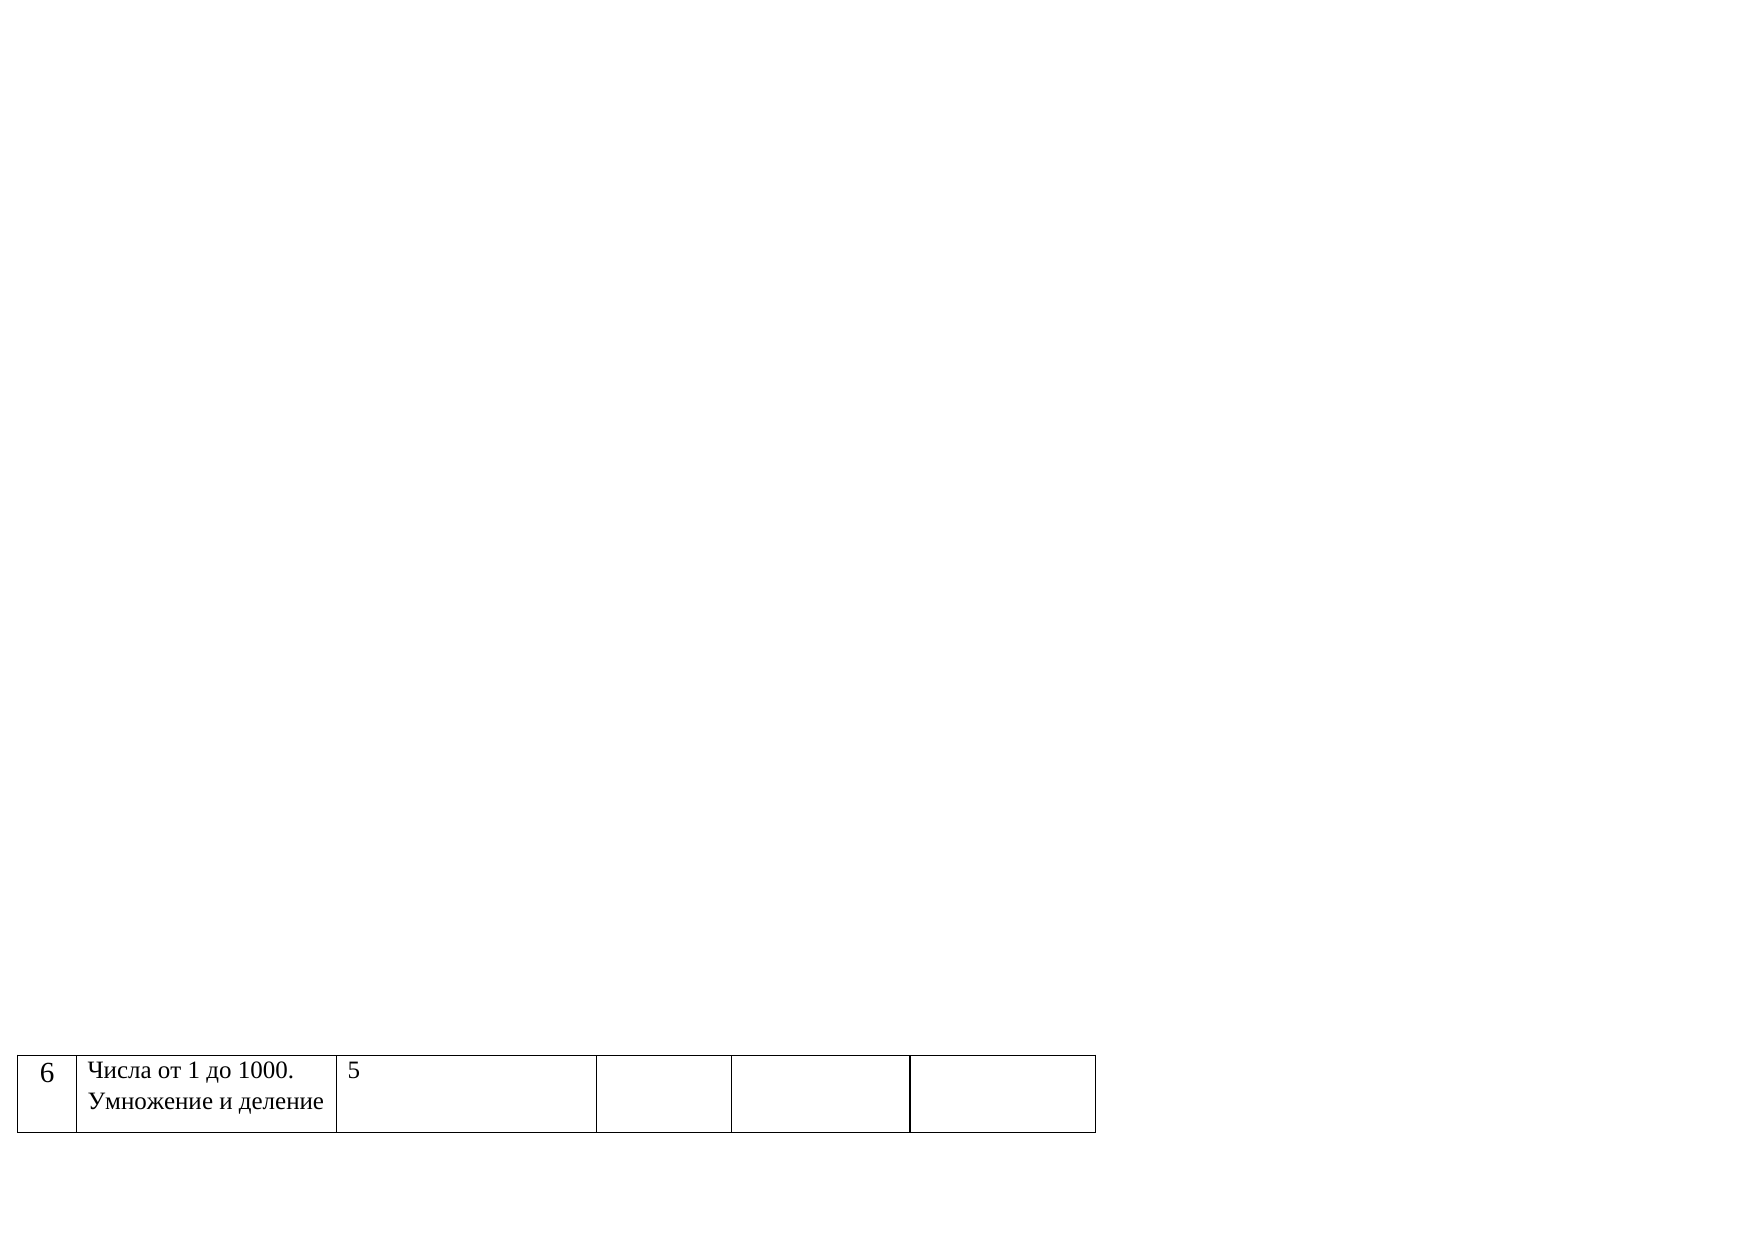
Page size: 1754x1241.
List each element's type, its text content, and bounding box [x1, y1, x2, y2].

table_header 5 [337, 1056, 596, 1132]
table_header Числа от 1 до 1000. Умножение и деление [77, 1056, 336, 1132]
table_header 6 [18, 1056, 76, 1132]
table_header [911, 1056, 1095, 1132]
table_header [732, 1056, 909, 1132]
table_header [597, 1056, 731, 1132]
